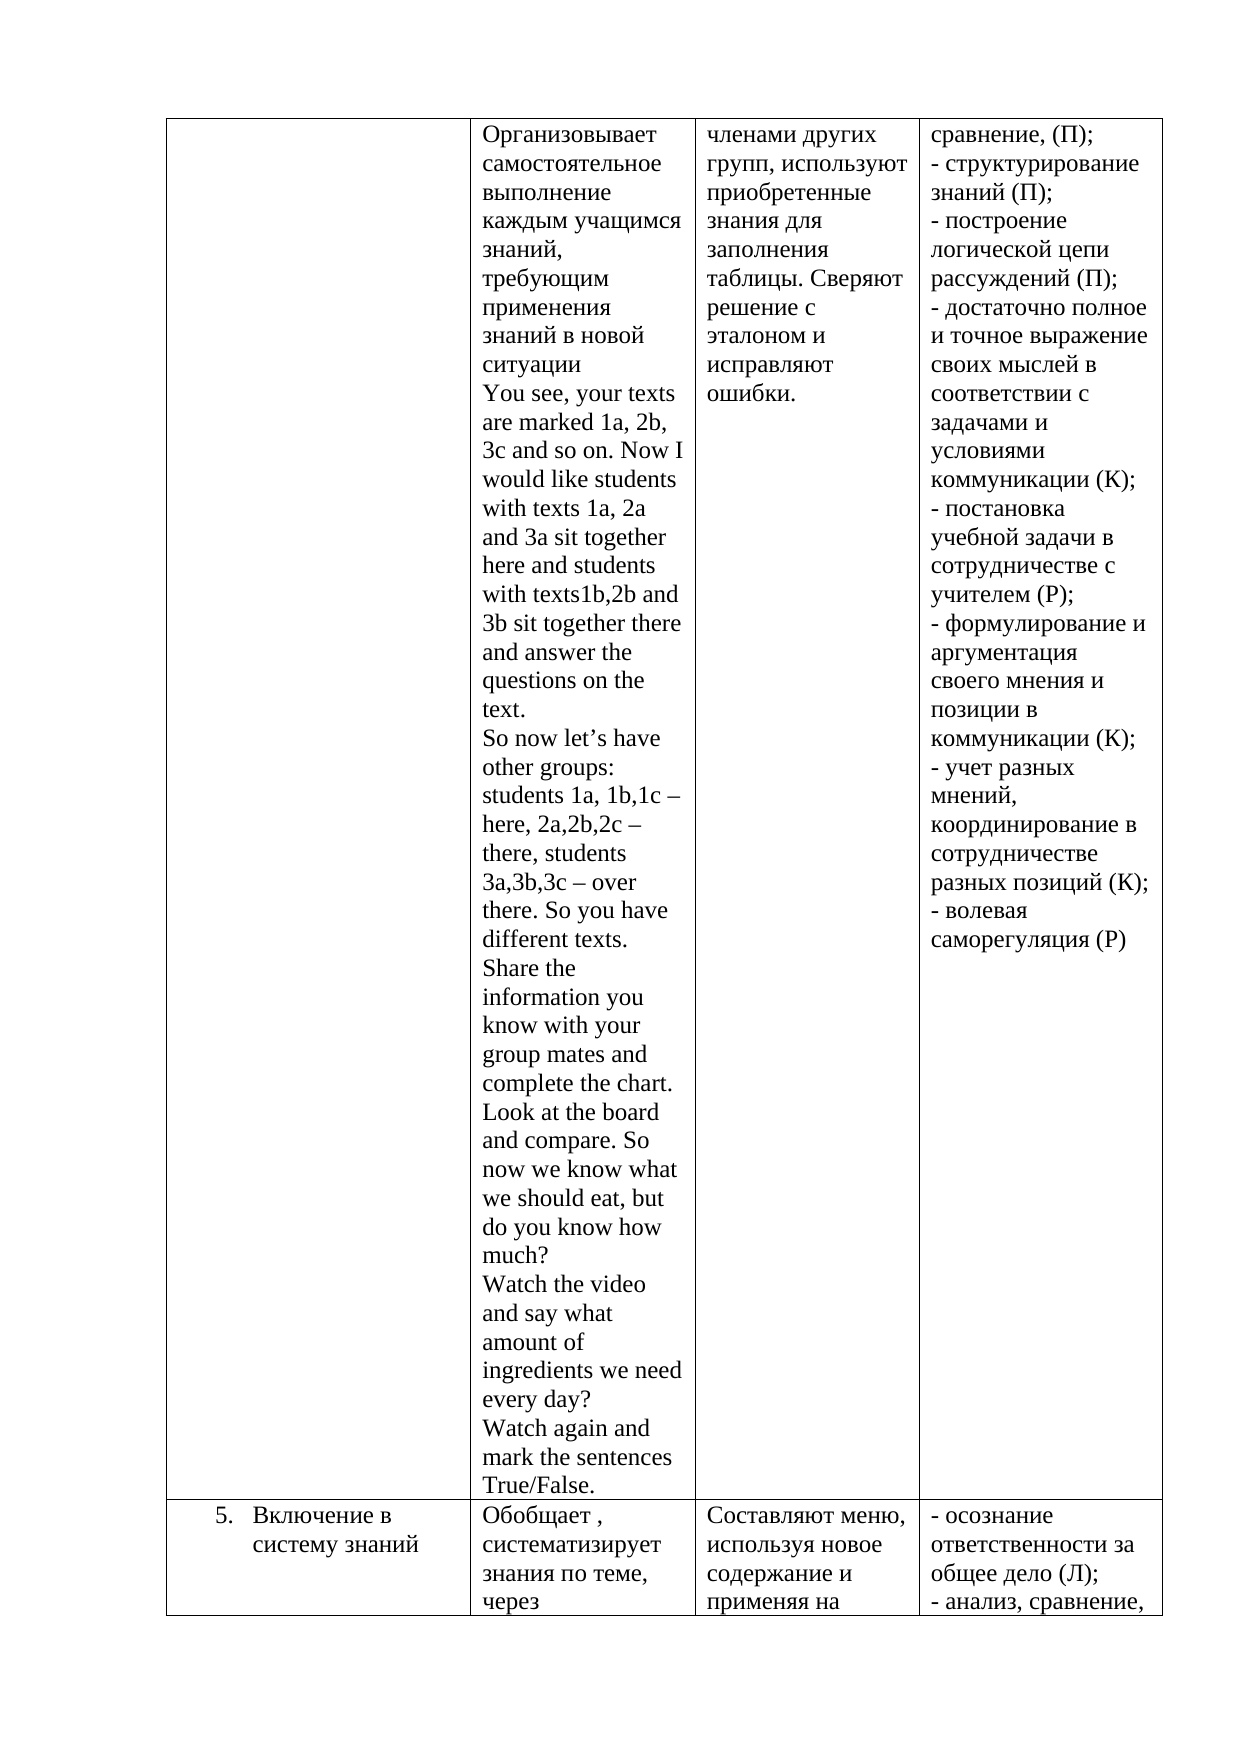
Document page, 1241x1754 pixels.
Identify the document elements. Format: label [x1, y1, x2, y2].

table_cell [920, 119, 1162, 1499]
table_cell [471, 1500, 695, 1615]
table_cell [167, 119, 470, 1499]
table_cell [471, 119, 695, 1499]
table_cell [167, 1500, 470, 1615]
table_cell [696, 1500, 919, 1615]
table_cell [696, 119, 919, 1499]
table_cell [920, 1500, 1162, 1615]
